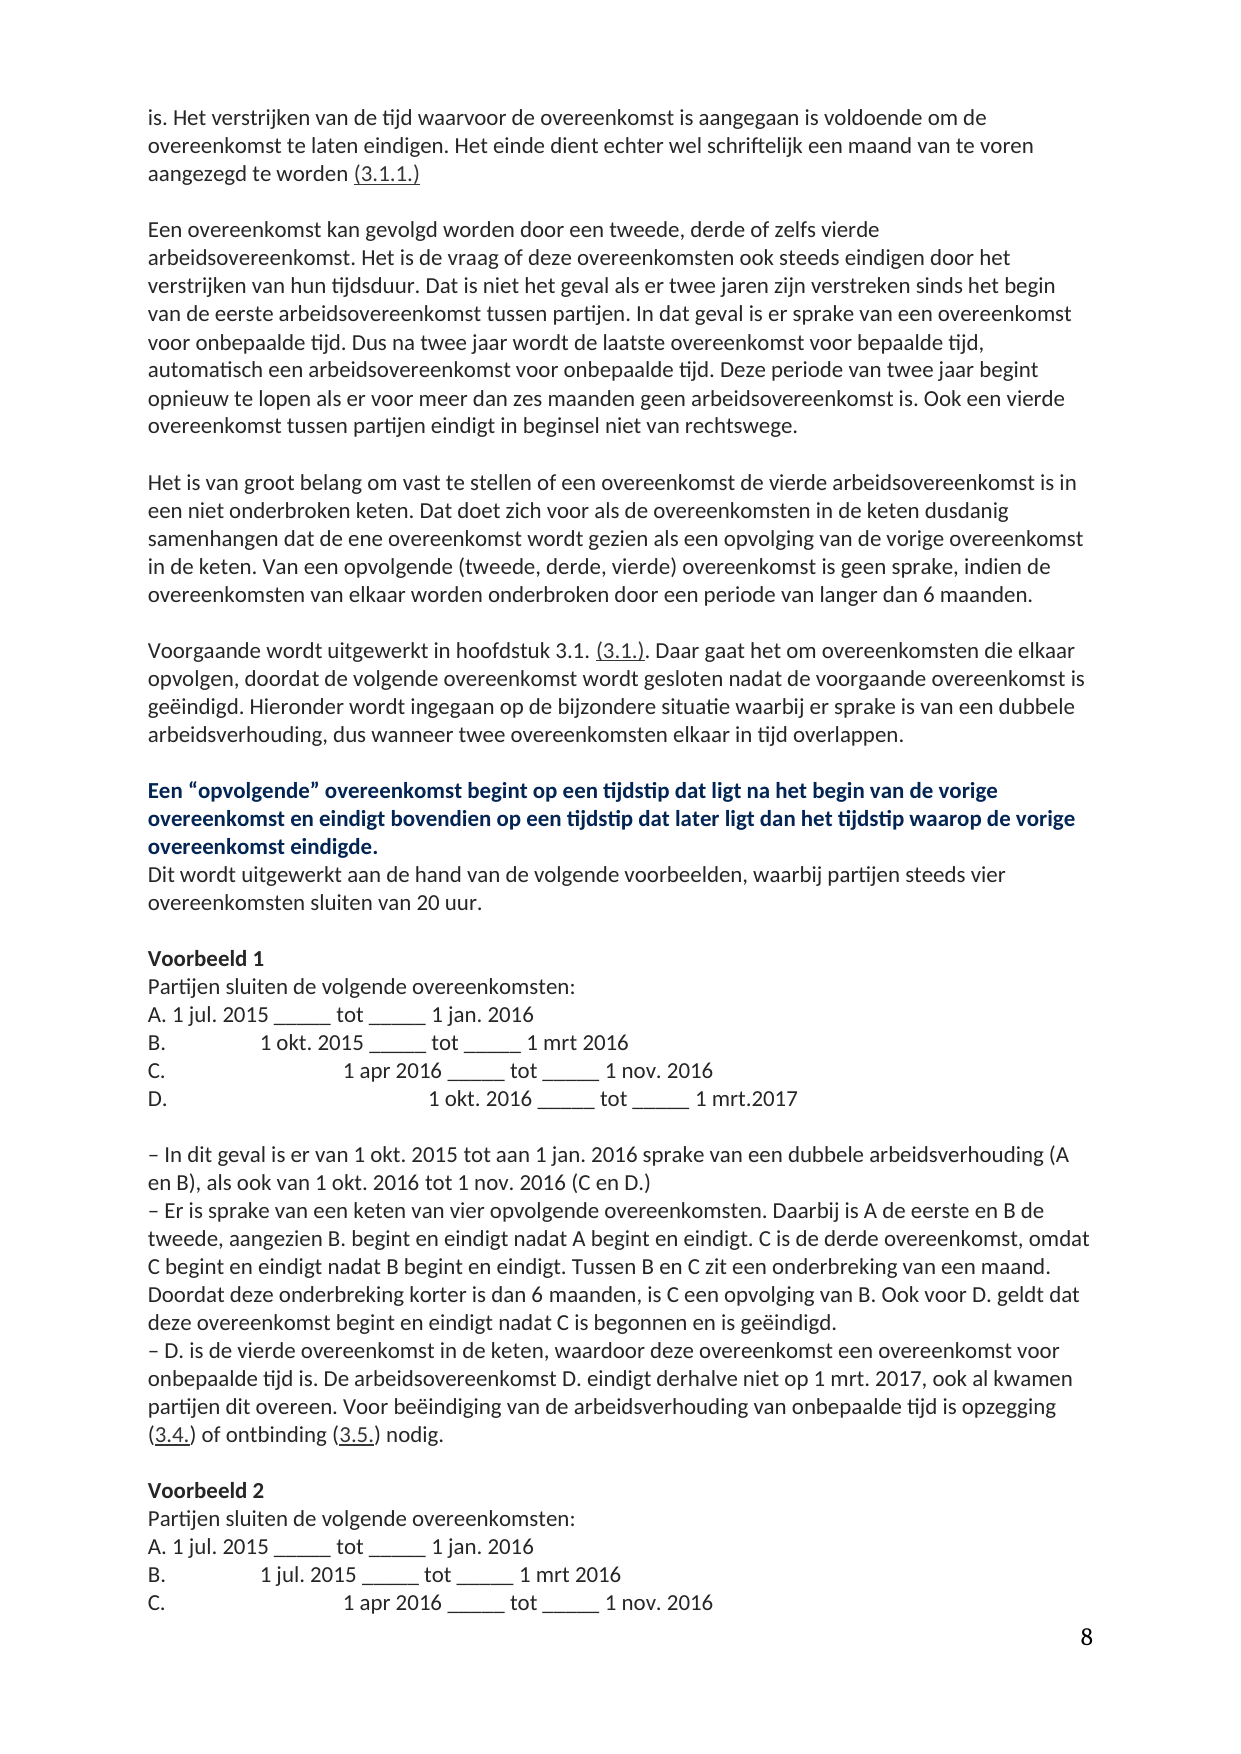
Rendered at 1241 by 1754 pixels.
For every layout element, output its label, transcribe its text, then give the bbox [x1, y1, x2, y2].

text Een “opvolgende” overeenkomst begint op een tijdstip dat ligt na het begin van de vorige overeenkomst en eindigt bovendien op een tijdstip dat later ligt dan het tijdstip waarop de vorige overeenkomst eindigde. [148, 776, 1093, 860]
text Voorbeeld 2 [148, 1476, 1093, 1504]
text D. 1 okt. 2016 _____ tot _____ 1 mrt.2017 [148, 1084, 1093, 1112]
text B. 1 jul. 2015 _____ tot _____ 1 mrt 2016 [148, 1561, 1093, 1588]
text Een overeenkomst kan gevolgd worden door een tweede, derde of zelfs vierde arbeidsovereenkomst. Het is de vraag of deze overeenkomsten ook steeds eindigen door het verstrijken van hun tijdsduur. Dat is niet het geval als er twee jaren zijn verstreken sinds het begin van de eerste arbeidsovereenkomst tussen partijen. In dat geval is er sprake van een overeenkomst voor onbepaalde tijd. Dus na twee jaar wordt de laatste overeenkomst voor bepaalde tijd, automatisch een arbeidsovereenkomst voor onbepaalde tijd. Deze periode van twee jaar begint opnieuw te lopen als er voor meer dan zes maanden geen arbeidsovereenkomst is. Ook een vierde overeenkomst tussen partijen eindigt in beginsel niet van rechtswege. [148, 216, 1093, 440]
text – Er is sprake van een keten van vier opvolgende overeenkomsten. Daarbij is A de eerste en B de tweede, aangezien B. begint en eindigt nadat A begint en eindigt. C is de derde overeenkomst, omdat C begint en eindigt nadat B begint en eindigt. Tussen B en C zit een onderbreking van een maand. [148, 1196, 1093, 1280]
text Partijen sluiten de volgende overeenkomsten: [148, 972, 1093, 1000]
text Het is van groot belang om vast te stellen of een overeenkomst de vierde arbeidsovereenkomst is in een niet onderbroken keten. Dat doet zich voor als de overeenkomsten in de keten dusdanig samenhangen dat de ene overeenkomst wordt gezien als een opvolging van de vorige overeenkomst in de keten. Van een opvolgende (tweede, derde, vierde) overeenkomst is geen sprake, indien de overeenkomsten van elkaar worden onderbroken door een periode van langer dan 6 maanden. [148, 468, 1093, 608]
text Voorgaande wordt uitgewerkt in hoofdstuk 3.1. (3.1.). Daar gaat het om overeenkomsten die elkaar opvolgen, doordat de volgende overeenkomst wordt gesloten nadat de voorgaande overeenkomst is geëindigd. Hieronder wordt ingegaan op de bijzondere situatie waarbij er sprake is van een dubbele arbeidsverhouding, dus wanneer twee overeenkomsten elkaar in tijd overlappen. [148, 636, 1093, 748]
text C. 1 apr 2016 _____ tot _____ 1 nov. 2016 [148, 1588, 1093, 1617]
text – D. is de vierde overeenkomst in de keten, waardoor deze overeenkomst een overeenkomst voor onbepaalde tijd is. De arbeidsovereenkomst D. eindigt derhalve niet op 1 mrt. 2017, ook al kwamen partijen dit overeen. Voor beëindiging van de arbeidsverhouding van onbepaalde tijd is opzegging (3.4.) of ontbinding (3.5.) nodig. [148, 1336, 1093, 1448]
text A. 1 jul. 2015 _____ tot _____ 1 jan. 2016 [148, 1000, 1093, 1028]
text – In dit geval is er van 1 okt. 2015 tot aan 1 jan. 2016 sprake van een dubbele arbeidsverhouding (A en B), als ook van 1 okt. 2016 tot 1 nov. 2016 (C en D.) [148, 1140, 1093, 1196]
text C. 1 apr 2016 _____ tot _____ 1 nov. 2016 [148, 1056, 1093, 1084]
text Voorbeeld 1 [148, 944, 1093, 972]
text Partijen sluiten de volgende overeenkomsten: [148, 1504, 1093, 1532]
text Doordat deze onderbreking korter is dan 6 maanden, is C een opvolging van B. Ook voor D. geldt dat deze overeenkomst begint en eindigt nadat C is begonnen en is geëindigd. [148, 1280, 1093, 1336]
text A. 1 jul. 2015 _____ tot _____ 1 jan. 2016 [148, 1532, 1093, 1561]
text B. 1 okt. 2015 _____ tot _____ 1 mrt 2016 [148, 1028, 1093, 1056]
text Dit wordt uitgewerkt aan de hand van de volgende voorbeelden, waarbij partijen steeds vier overeenkomsten sluiten van 20 uur. [148, 860, 1093, 916]
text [148, 103, 1093, 187]
